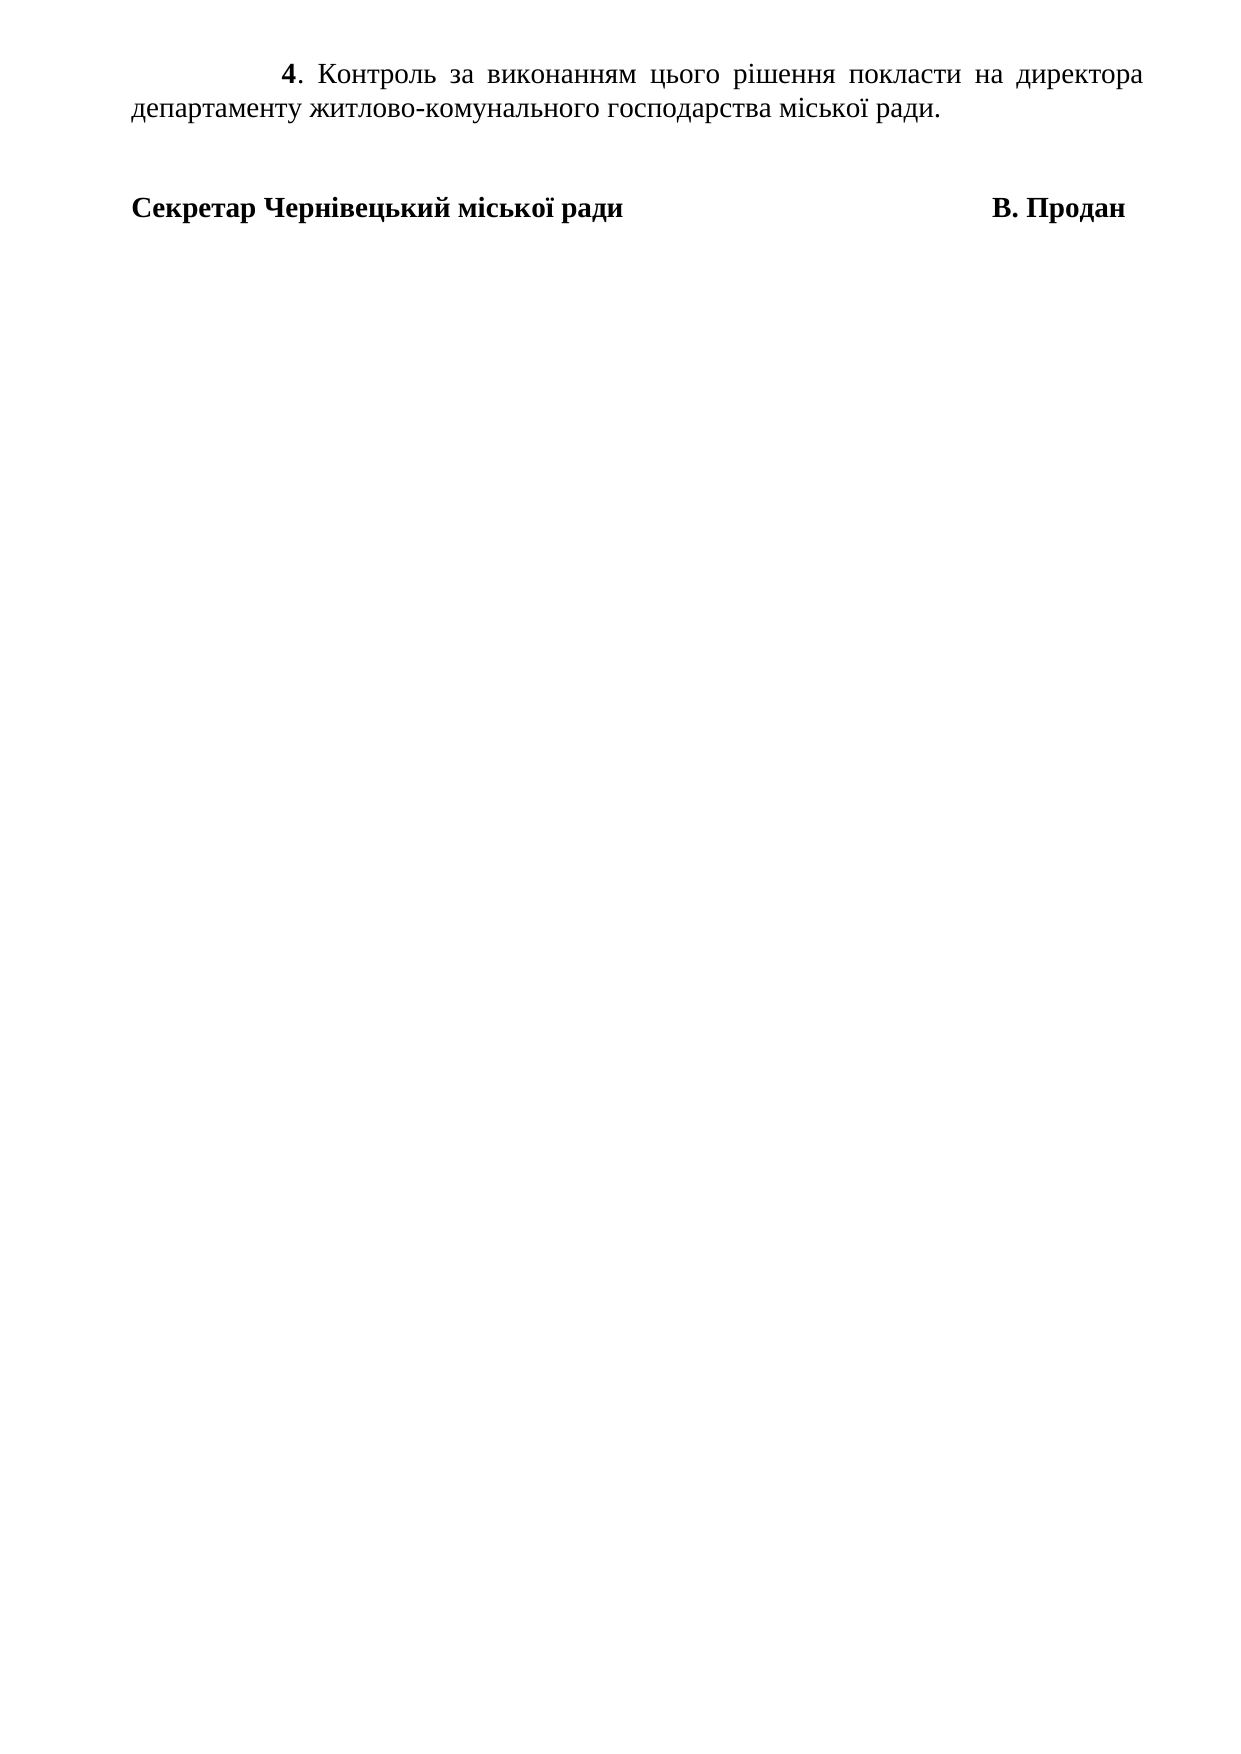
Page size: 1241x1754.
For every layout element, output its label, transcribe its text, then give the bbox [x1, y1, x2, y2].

text Секретар Чернівецький міської ради В. Продан [131, 190, 1144, 224]
text 4. Контроль за виконанням цього рішення покласти на директора департаменту житлово-комунального господарства міської ради. [112, 56, 1144, 123]
